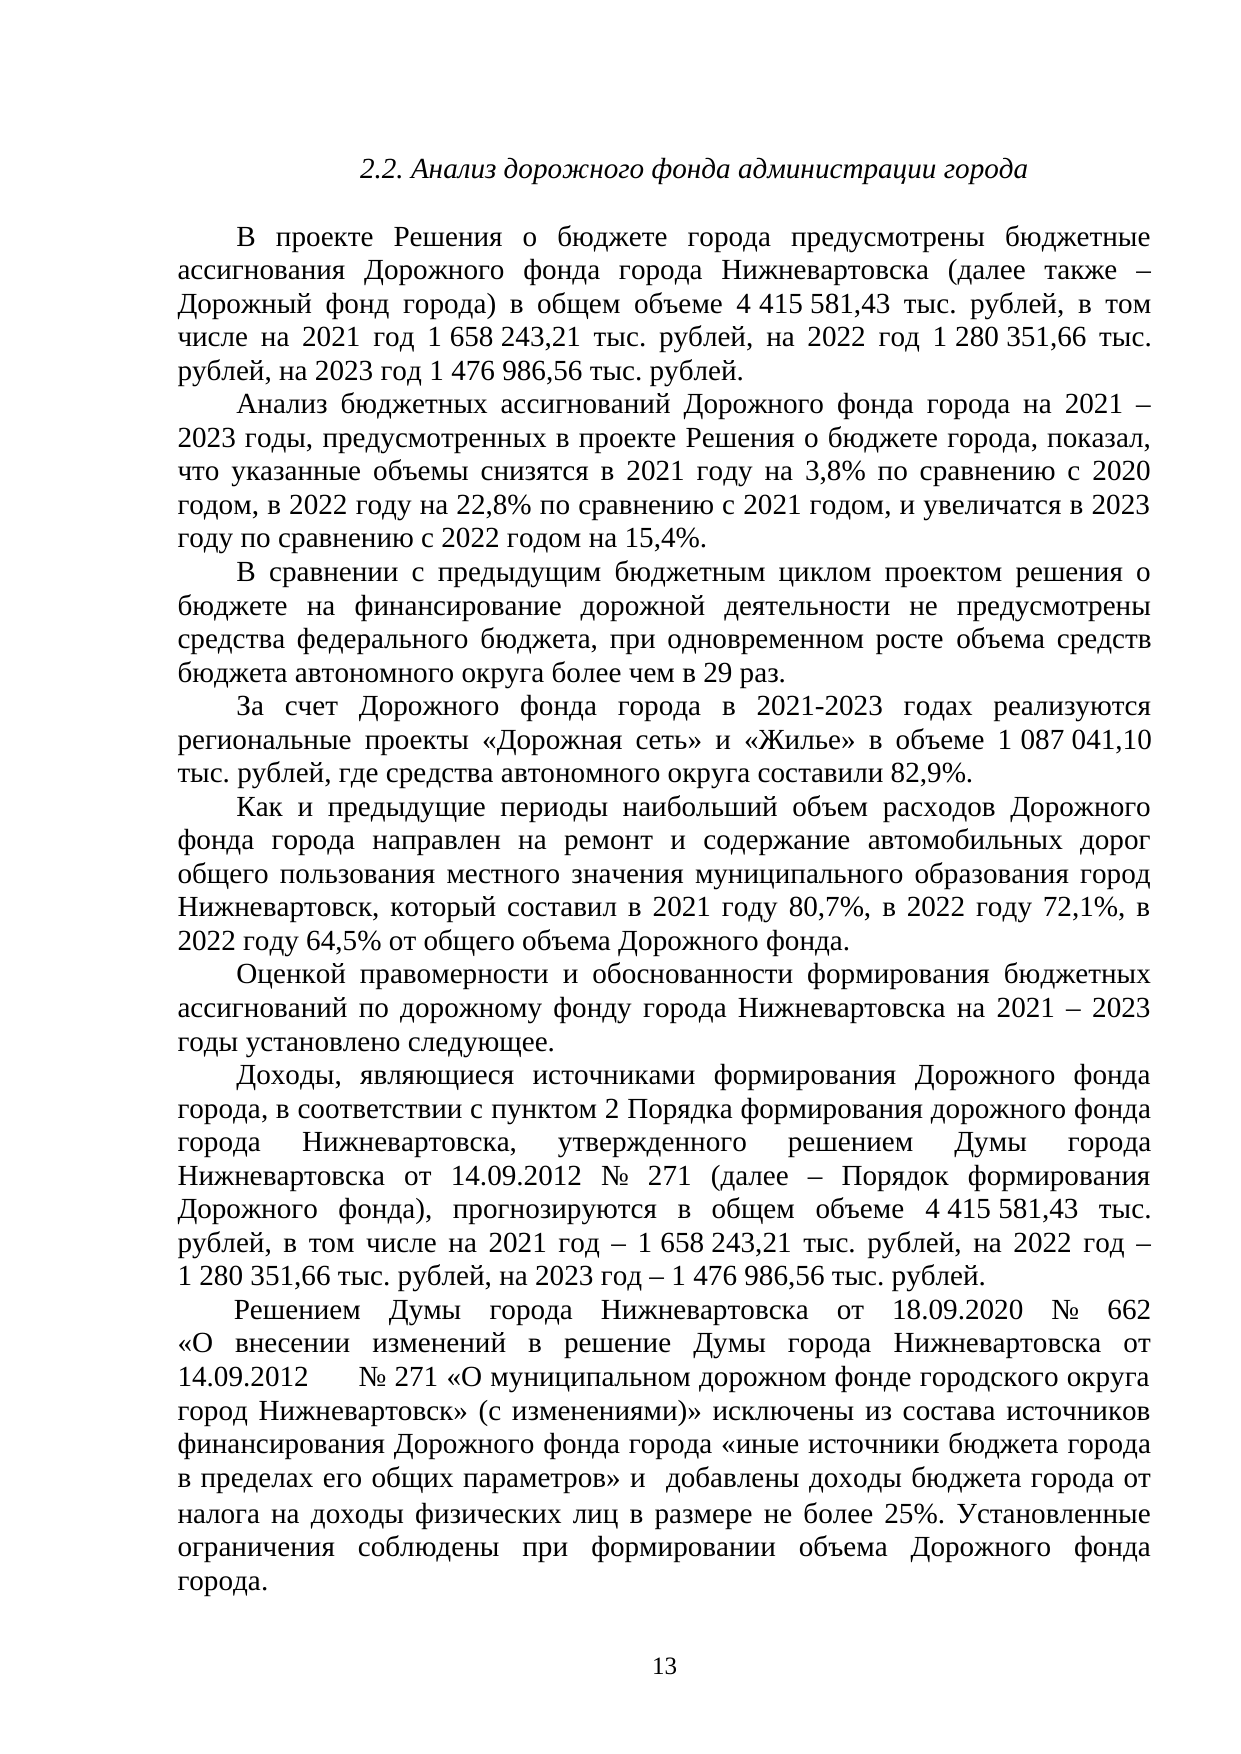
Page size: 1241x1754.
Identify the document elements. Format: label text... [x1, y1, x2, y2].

text В сравнении с предыдущим бюджетным циклом проектом решения о бюджете на финансирование дорожной деятельности не предусмотрены средства федерального бюджета, при одновременном росте объема средств бюджета автономного округа более чем в 29 раз. [177, 554, 1152, 688]
text Как и предыдущие периоды наибольший объем расходов Дорожного фонда города направлен на ремонт и содержание автомобильных дорог общего пользования местного значения муниципального образования город Нижневартовск, который составил в 2021 году 80,7%, в 2022 году 72,1%, в 2022 году 64,5% от общего объема Дорожного фонда. [177, 789, 1152, 957]
text 2.2. Анализ дорожного фонда администрации города [177, 152, 1152, 185]
text За счет Дорожного фонда города в 2021-2023 годах реализуются региональные проекты «Дорожная сеть» и «Жилье» в объеме 1 087 041,10 тыс. рублей, где средства автономного округа составили 82,9%. [177, 688, 1152, 789]
text Оценкой правомерности и обоснованности формирования бюджетных ассигнований по дорожному фонду города Нижневартовска на 2021 – 2023 годы установлено следующее. [177, 957, 1152, 1057]
text Анализ бюджетных ассигнований Дорожного фонда города на 2021 – 2023 годы, предусмотренных в проекте Решения о бюджете города, показал, что указанные объемы снизятся в 2021 году на 3,8% по сравнению с 2020 годом, в 2022 году на 22,8% по сравнению с 2021 годом, и увеличатся в 2023 году по сравнению с 2022 годом на 15,4%. [177, 386, 1152, 554]
text Доходы, являющиеся источниками формирования Дорожного фонда города, в соответствии с пунктом 2 Порядка формирования дорожного фонда города Нижневартовска, утвержденного решением Думы города Нижневартовска от 14.09.2012 № 271 (далее – Порядок формирования Дорожного фонда), прогнозируются в общем объеме 4 415 581,43 тыс. рублей, в том числе на 2021 год – 1 658 243,21 тыс. рублей, на 2022 год – 1 280 351,66 тыс. рублей, на 2023 год – 1 476 986,56 тыс. рублей. [177, 1057, 1152, 1292]
text Решением Думы города Нижневартовска от 18.09.2020 № 662 «О внесении изменений в решение Думы города Нижневартовска от 14.09.2012 № 271 «О муниципальном дорожном фонде городского округа город Нижневартовск» (с изменениями)» исключены из состава источников финансирования Дорожного фонда города «иные источники бюджета города в пределах его общих параметров» и добавлены доходы бюджета города от налога на доходы физических лиц в размере не более 25%. Установленные ограничения соблюдены при формировании объема Дорожного фонда города. [177, 1292, 1152, 1596]
text В проекте Решения о бюджете города предусмотрены бюджетные ассигнования Дорожного фонда города Нижневартовска (далее также – Дорожный фонд города) в общем объеме 4 415 581,43 тыс. рублей, в том числе на 2021 год 1 658 243,21 тыс. рублей, на 2022 год 1 280 351,66 тыс. рублей, на 2023 год 1 476 986,56 тыс. рублей. [177, 219, 1152, 386]
